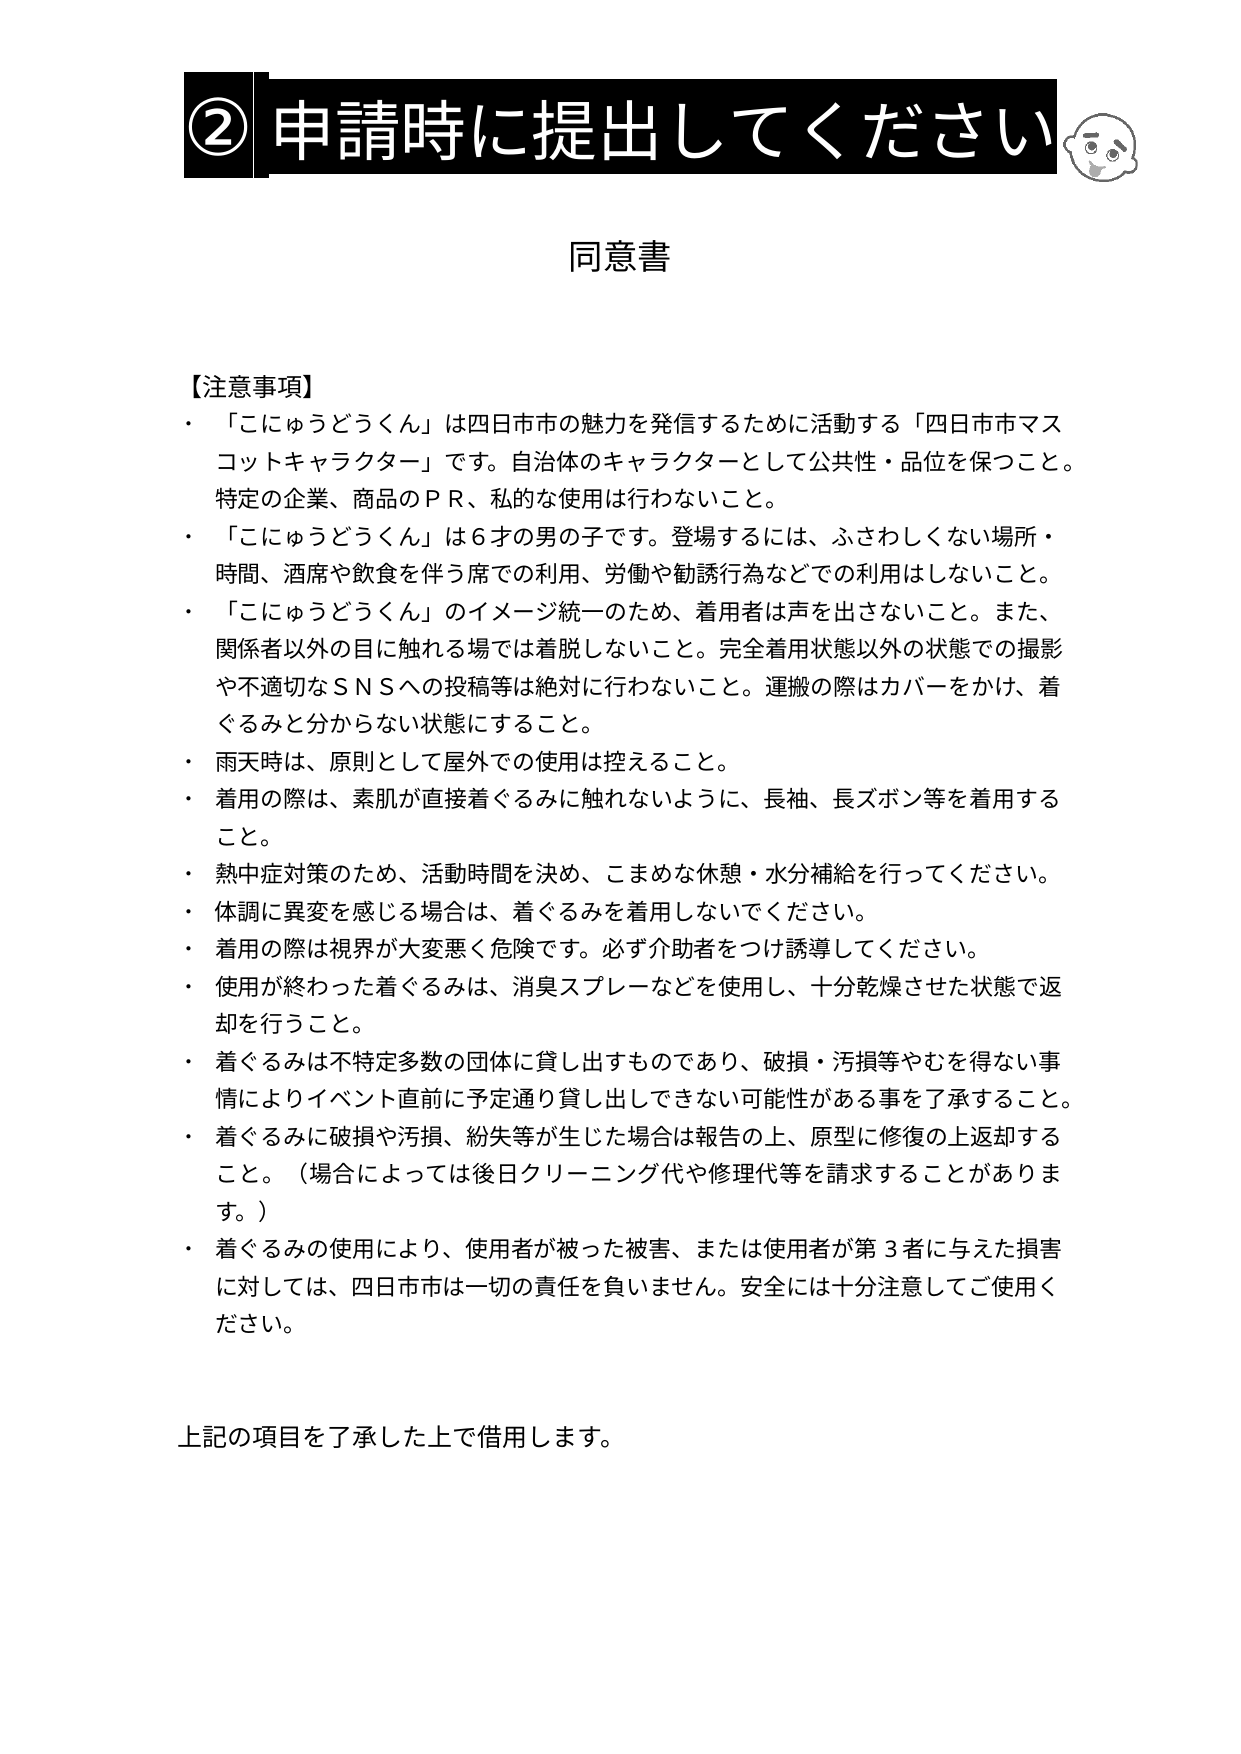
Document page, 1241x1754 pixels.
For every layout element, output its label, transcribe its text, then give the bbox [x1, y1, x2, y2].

list 着ぐるみに破損や汚損、紛失等が生じた場合は報告の上、原型に修復の上返却すること。（場合によっては後日クリーニング代や修理代等を請求することがあります。） [177, 1117, 1063, 1229]
list 着用の際は、素肌が直接着ぐるみに触れないように、長袖、長ズボン等を着用すること。 [177, 779, 1063, 854]
text 上記の項目を了承した上で借用します。 [177, 1417, 1063, 1454]
list 使用が終わった着ぐるみは、消臭スプレーなどを使用し、十分乾燥させた状態で返却を行うこと。 [177, 967, 1063, 1042]
text 同意書 [177, 217, 1063, 292]
list 体調に異変を感じる場合は、着ぐるみを着用しないでください。 [177, 892, 1063, 929]
list 雨天時は、原則として屋外での使用は控えること。 [177, 742, 1063, 779]
list 着ぐるみの使用により、使用者が被った被害、または使用者が第3者に与えた損害に対しては、四日市市は一切の責任を負いません。安全には十分注意してご使用ください。 [177, 1229, 1063, 1342]
list 「こにゅうどうくん」は四日市市の魅力を発信するために活動する「四日市市マスコットキャラクター」です。自治体のキャラクターとして公共性・品位を保つこと。特定の企業、商品のＰＲ、私的な使用は行わないこと。 [177, 404, 1063, 517]
list 着ぐるみは不特定多数の団体に貸し出すものであり、破損・汚損等やむを得ない事情によりイベント直前に予定通り貸し出しできない可能性がある事を了承すること。 [177, 1042, 1063, 1117]
text 【注意事項】 [177, 367, 1063, 404]
list 着用の際は視界が大変悪く危険です。必ず介助者をつけ誘導してください。 [177, 929, 1063, 967]
list 「こにゅうどうくん」のイメージ統一のため、着用者は声を出さないこと。また、関係者以外の目に触れる場では着脱しないこと。完全着用状態以外の状態での撮影や不適切なＳＮＳへの投稿等は絶対に行わないこと。運搬の際はカバーをかけ、着ぐるみと分からない状態にすること。 [177, 592, 1063, 742]
list 熱中症対策のため、活動時間を決め、こまめな休憩・水分補給を行ってください。 [177, 854, 1063, 892]
list 「こにゅうどうくん」は６才の男の子です。登場するには、ふさわしくない場所・時間、酒席や飲食を伴う席での利用、労働や勧誘行為などでの利用はしないこと。 [177, 517, 1063, 592]
